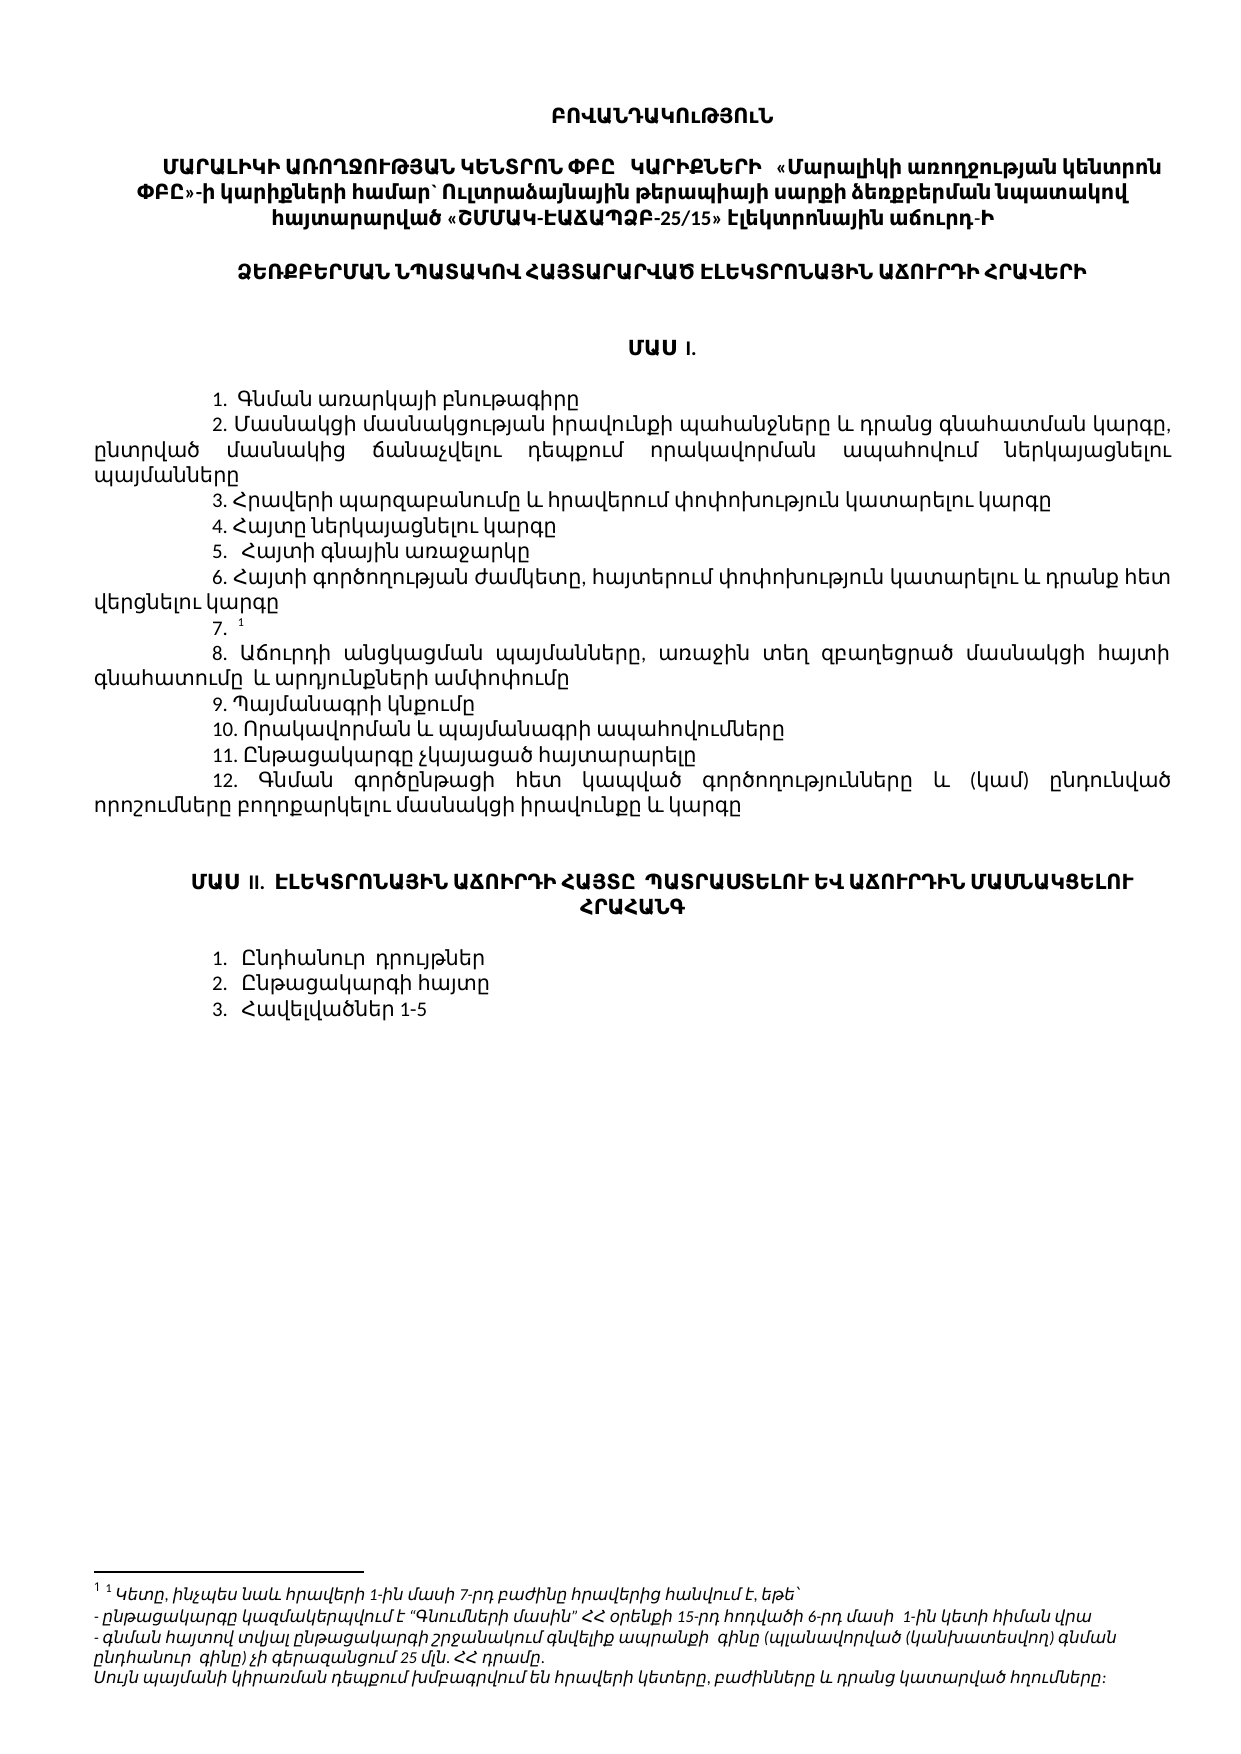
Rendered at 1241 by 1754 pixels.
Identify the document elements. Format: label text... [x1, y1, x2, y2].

text 10. Որակավորման և պայմանագրի ապահովումները [94, 716, 1171, 742]
text 3. Հավելվածներ 1-5 [94, 996, 1171, 1021]
text 4. Հայտը ներկայացնելու կարգը [94, 513, 1171, 538]
text 5. Հայտի գնային առաջարկը [94, 538, 1171, 564]
text 1. Գնման առարկայի բնութագիրը [94, 386, 1171, 411]
text ՄԱՐԱԼԻԿԻ ԱՌՈՂՋՈՒԹՅԱՆ ԿԵՆՏՐՈՆ ՓԲԸ ԿԱՐԻՔՆԵՐԻ «Մարալիկի առողջության կենտրոն ՓԲԸ»-ի կարիքների համար` Ուլտրաձայնային թերապիայի սարքի ձեռքբերման նպատակով հայտարարված «ՇՄՄԱԿ-ԷԱՃԱՊՁԲ-25/15» էլեկտրոնային աճուրդ-Ի [94, 154, 1171, 230]
text 2. Ընթացակարգի հայտը [94, 971, 1171, 996]
text ՁԵՌՔԲԵՐՄԱՆ ՆՊԱՏԱԿՈՎ ՀԱՅՏԱՐԱՐՎԱԾ ԷԼԵԿՏՐՈՆԱՅԻՆ ԱՃՈՒՐԴԻ ՀՐԱՎԵՐԻ [94, 259, 1171, 284]
text 7. 1 [94, 615, 1171, 640]
text 12. Գնման գործընթացի հետ կապված գործողությունները և (կամ) ընդունված որոշումները բողոքարկելու մասնակցի իրավունքը և կարգը [94, 767, 1171, 818]
text 1. Ընդհանուր դրույթներ [94, 945, 1171, 971]
text 2. Մասնակցի մասնակցության իրավունքի պահանջները և դրանց գնահատման կարգը, ընտրված մասնակից ճանաչվելու դեպքում որակավորման ապահովում ներկայացնելու պայմանները [94, 411, 1171, 488]
text 8. Աճուրդի անցկացման պայմանները, առաջին տեղ զբաղեցրած մասնակցի հայտի գնահատումը և արդյունքների ամփոփումը [94, 640, 1171, 691]
text 6. Հայտի գործողության ժամկետը, հայտերում փոփոխություն կատարելու և դրանք հետ վերցնելու կարգը [94, 564, 1171, 615]
text 3. Հրավերի պարզաբանումը և հրավերում փոփոխություն կատարելու կարգը [94, 488, 1171, 513]
text 11. Ընթացակարգը չկայացած հայտարարելը [94, 742, 1171, 767]
text ՄԱՍ I. [94, 335, 1171, 361]
text ՄԱՍ II. ԷԼԵԿՏՐՈՆԱՅԻՆ ԱՃՈԻՐԴԻ ՀԱՅՏԸ ՊԱՏՐԱՍՏԵԼՈՒ ԵՎ ԱՃՈՒՐԴԻՆ ՄԱՍՆԱԿՑԵԼՈՒ ՀՐԱՀԱՆԳ [94, 869, 1171, 920]
text ԲՈՎԱՆԴԱԿՈւԹՅՈւՆ [94, 103, 1171, 128]
text 9. Պայմանագրի կնքումը [94, 691, 1171, 716]
